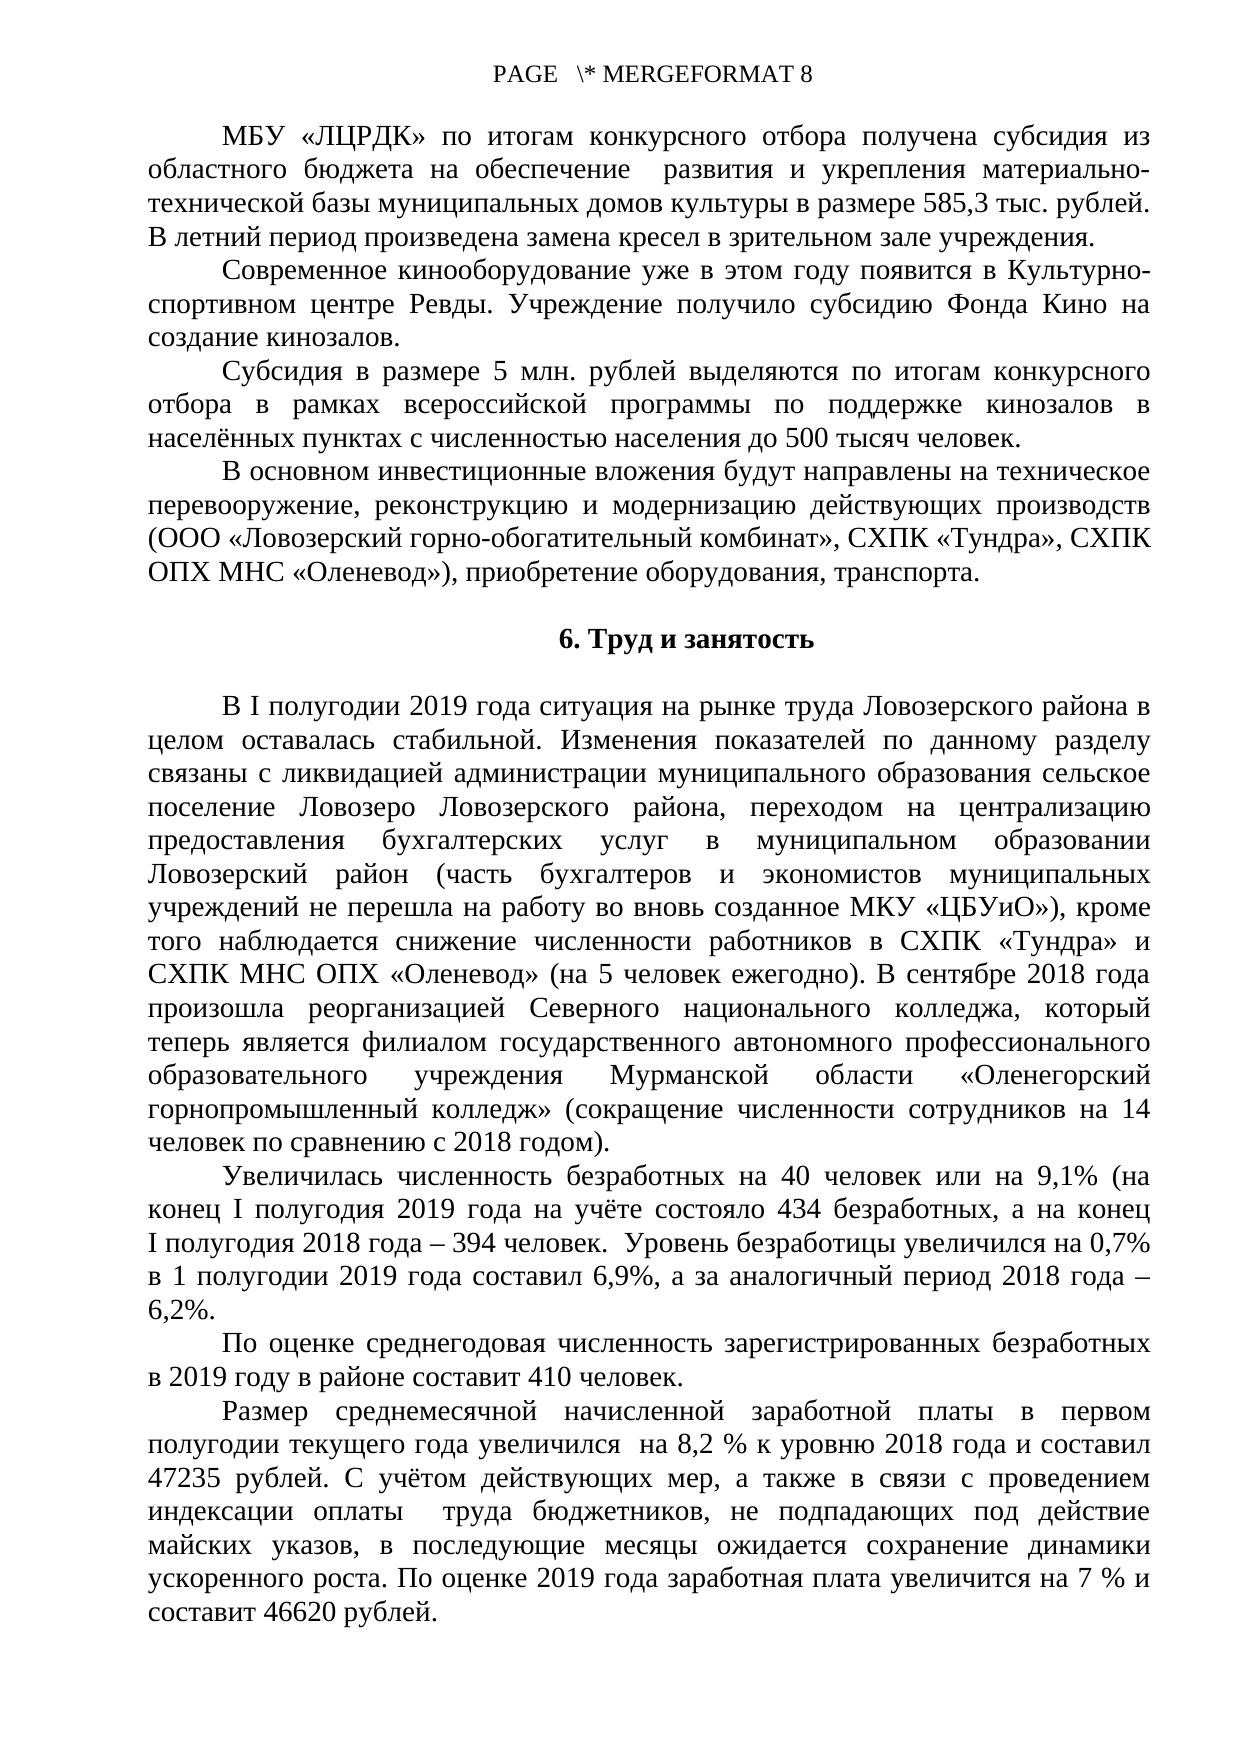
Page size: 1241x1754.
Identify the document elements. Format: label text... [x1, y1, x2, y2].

text Современное кинооборудование уже в этом году появится в Культурно-спортивном центре Ревды. Учреждение получило субсидию Фонда Кино на создание кинозалов. [148, 252, 1152, 353]
text Субсидия в размере 5 млн. рублей выделяются по итогам конкурсного отбора в рамках всероссийской программы по поддержке кинозалов в населённых пунктах с численностью населения до 500 тысяч человек. [148, 353, 1152, 453]
text Увеличилась численность безработных на 40 человек или на 9,1% (на конец I полугодия 2019 года на учёте состояло 434 безработных, а на конец I полугодия 2018 года – 394 человек. Уровень безработицы увеличился на 0,7% в 1 полугодии 2019 года составил 6,9%, а за аналогичный период 2018 года –6,2%. [148, 1158, 1152, 1326]
subtitle 6. Труд и занятость [148, 621, 1152, 655]
text Размер среднемесячной начисленной заработной платы в первом полугодии текущего года увеличился на 8,2 % к уровню 2018 года и составил 47235 рублей. С учётом действующих мер, а также в связи с проведением индексации оплаты труда бюджетников, не подпадающих под действие майских указов, в последующие месяцы ожидается сохранение динамики ускоренного роста. По оценке 2019 года заработная плата увеличится на 7 % и составит 46620 рублей. [148, 1393, 1152, 1627]
text По оценке среднегодовая численность зарегистрированных безработных в 2019 году в районе составит 410 человек. [148, 1326, 1152, 1393]
text В I полугодии 2019 года ситуация на рынке труда Ловозерского района в целом оставалась стабильной. Изменения показателей по данному разделу связаны с ликвидацией администрации муниципального образования сельское поселение Ловозеро Ловозерского района, переходом на централизацию предоставления бухгалтерских услуг в муниципальном образовании Ловозерский район (часть бухгалтеров и экономистов муниципальных учреждений не перешла на работу во вновь созданное МКУ «ЦБУиО»), кроме того наблюдается снижение численности работников в СХПК «Тундра» и СХПК МНС ОПХ «Оленевод» (на 5 человек ежегодно). В сентябре 2018 года произошла реорганизацией Северного национального колледжа, который теперь является филиалом государственного автономного профессионального образовательного учреждения Мурманской области «Оленегорский горнопромышленный колледж» (сокращение численности сотрудников на 14 человек по сравнению с 2018 годом). [148, 688, 1152, 1158]
subtitle В основном инвестиционные вложения будут направлены на техническое перевооружение, реконструкцию и модернизацию действующих производств (ООО «Ловозерский горно-обогатительный комбинат», СХПК «Тундра», СХПК ОПХ МНС «Оленевод»), приобретение оборудования, транспорта. [148, 453, 1152, 588]
text МБУ «ЛЦРДК» по итогам конкурсного отбора получена субсидия из областного бюджета на обеспечение развития и укрепления материально-технической базы муниципальных домов культуры в размере 585,3 тыс. рублей. В летний период произведена замена кресел в зрительном зале учреждения. [148, 118, 1152, 252]
